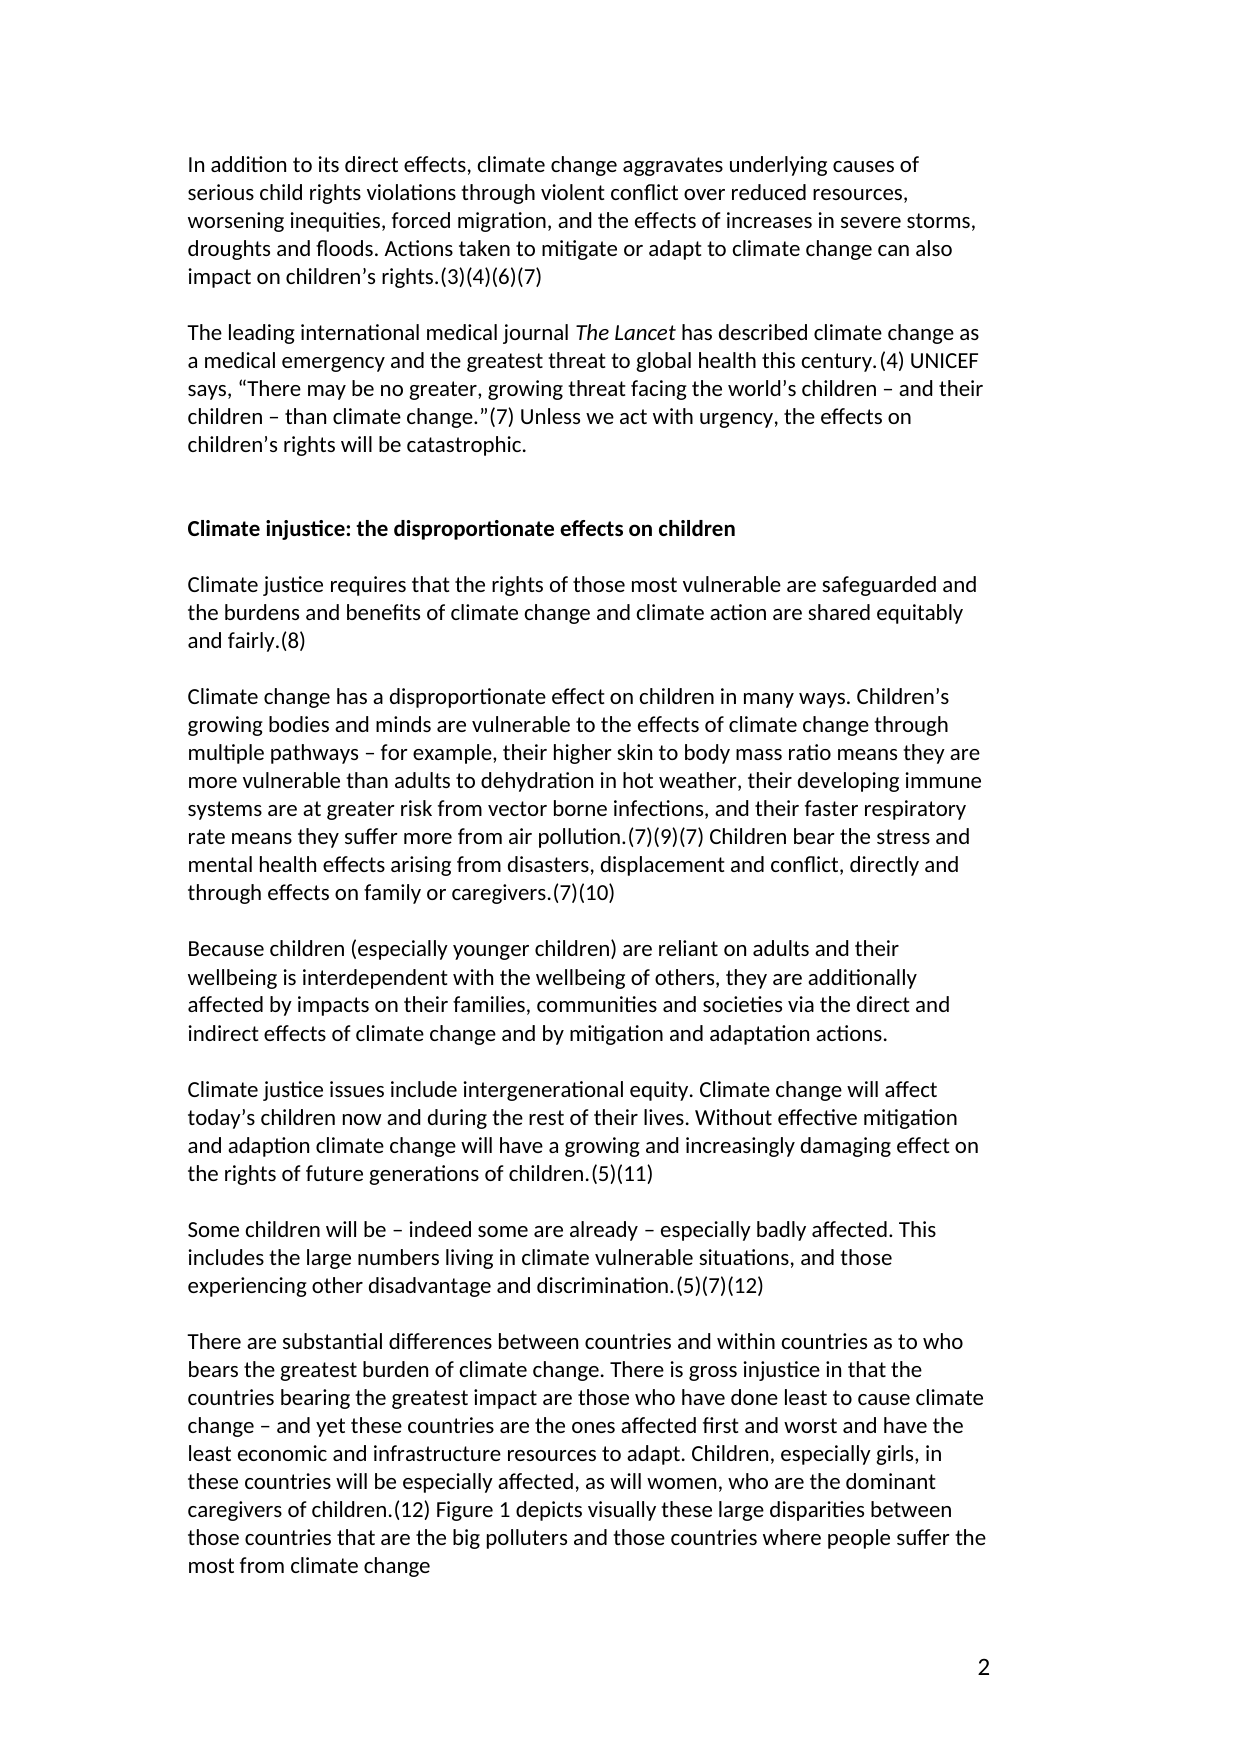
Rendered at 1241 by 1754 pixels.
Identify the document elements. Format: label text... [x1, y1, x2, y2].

text Because children (especially younger children) are reliant on adults and their wellbeing is interdependent with the wellbeing of others, they are additionally affected by impacts on their families, communities and societies via the direct and indirect effects of climate change and by mitigation and adaptation actions. [187, 934, 990, 1047]
text In addition to its direct effects, climate change aggravates underlying causes of serious child rights violations through violent conflict over reduced resources, worsening inequities, forced migration, and the effects of increases in severe storms, droughts and floods. Actions taken to mitigate or adapt to climate change can also impact on children’s rights.(3)(4)(6)(7) [187, 150, 990, 290]
text Climate change has a disproportionate effect on children in many ways. Children’s growing bodies and minds are vulnerable to the effects of climate change through multiple pathways – for example, their higher skin to body mass ratio means they are more vulnerable than adults to dehydration in hot weather, their developing immune systems are at greater risk from vector borne infections, and their faster respiratory rate means they suffer more from air pollution.(7)(9)(7) Children bear the stress and mental health effects arising from disasters, displacement and conflict, directly and through effects on family or caregivers.(7)(10) [187, 682, 990, 907]
text Climate justice requires that the rights of those most vulnerable are safeguarded and the burdens and benefits of climate change and climate action are shared equitably and fairly.(8) [187, 570, 990, 654]
text Climate justice issues include intergenerational equity. Climate change will affect today’s children now and during the rest of their lives. Without effective mitigation and adaption climate change will have a growing and increasingly damaging effect on the rights of future generations of children.(5)(11) [187, 1075, 990, 1187]
text There are substantial differences between countries and within countries as to who bears the greatest burden of climate change. There is gross injustice in that the countries bearing the greatest impact are those who have done least to cause climate change – and yet these countries are the ones affected first and worst and have the least economic and infrastructure resources to adapt. Children, especially girls, in these countries will be especially affected, as will women, who are the dominant caregivers of children.(12) Figure 1 depicts visually these large disparities between those countries that are the big polluters and those countries where people suffer the most from climate change [187, 1327, 990, 1579]
text Climate injustice: the disproportionate effects on children [187, 514, 990, 542]
text The leading international medical journal The Lancet has described climate change as a medical emergency and the greatest threat to global health this century.(4) UNICEF says, “There may be no greater, growing threat facing the world’s children – and their children – than climate change.”(7) Unless we act with urgency, the effects on children’s rights will be catastrophic. [187, 318, 990, 458]
text Some children will be – indeed some are already – especially badly affected. This includes the large numbers living in climate vulnerable situations, and those experiencing other disadvantage and discrimination.(5)(7)(12) [187, 1215, 990, 1299]
